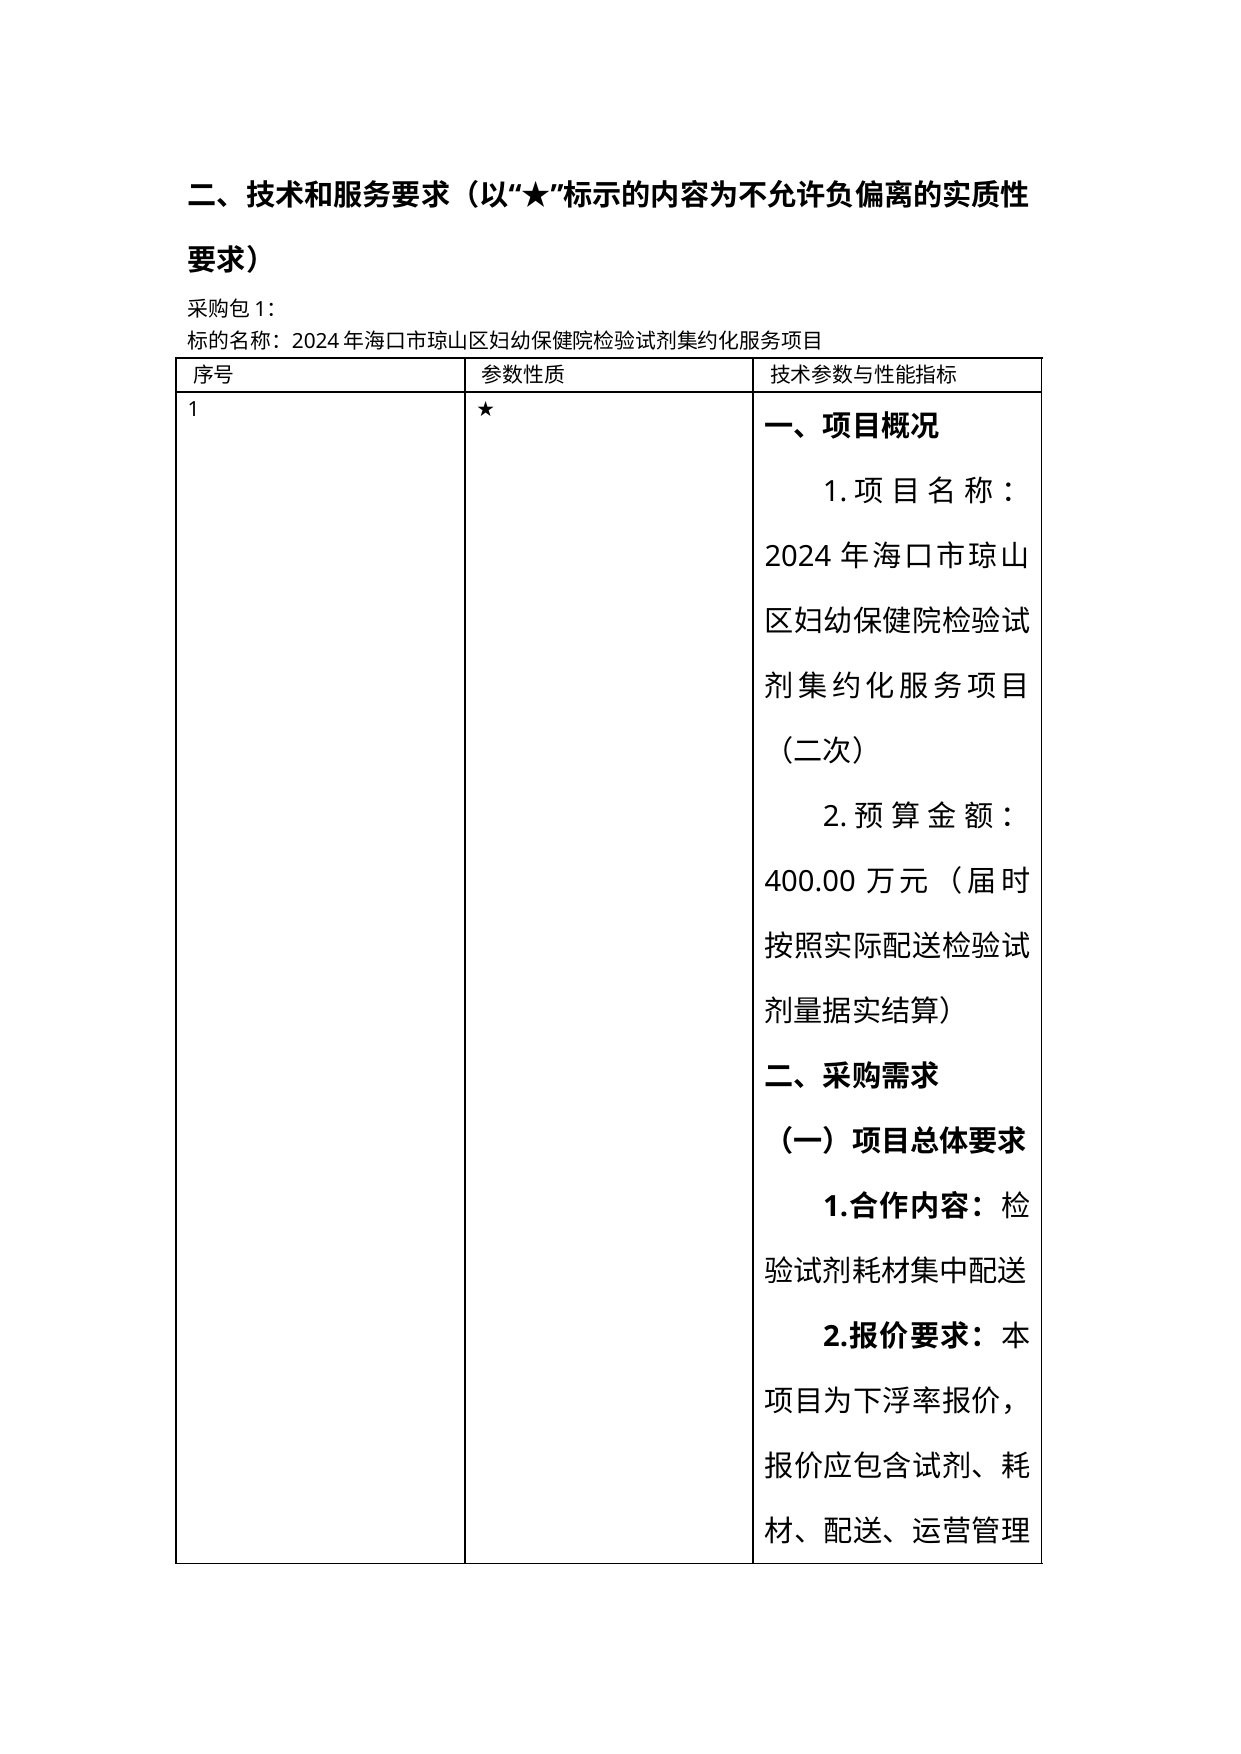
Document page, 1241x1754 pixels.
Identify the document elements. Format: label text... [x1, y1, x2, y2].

table_header 技术参数与性能指标 [754, 359, 1041, 391]
table_cell ★ [466, 393, 752, 1563]
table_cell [754, 393, 1041, 1563]
text 二、技术和服务要求（以“★”标示的内容为不允许负偏离的实质性要求） [187, 162, 1053, 292]
table_header 参数性质 [466, 359, 752, 391]
table_cell 1 [177, 393, 464, 1563]
text 标的名称：2024年海口市琼山区妇幼保健院检验试剂集约化服务项目 [187, 324, 1053, 357]
table_header 序号 [177, 359, 464, 391]
text 采购包1： [187, 292, 1053, 324]
